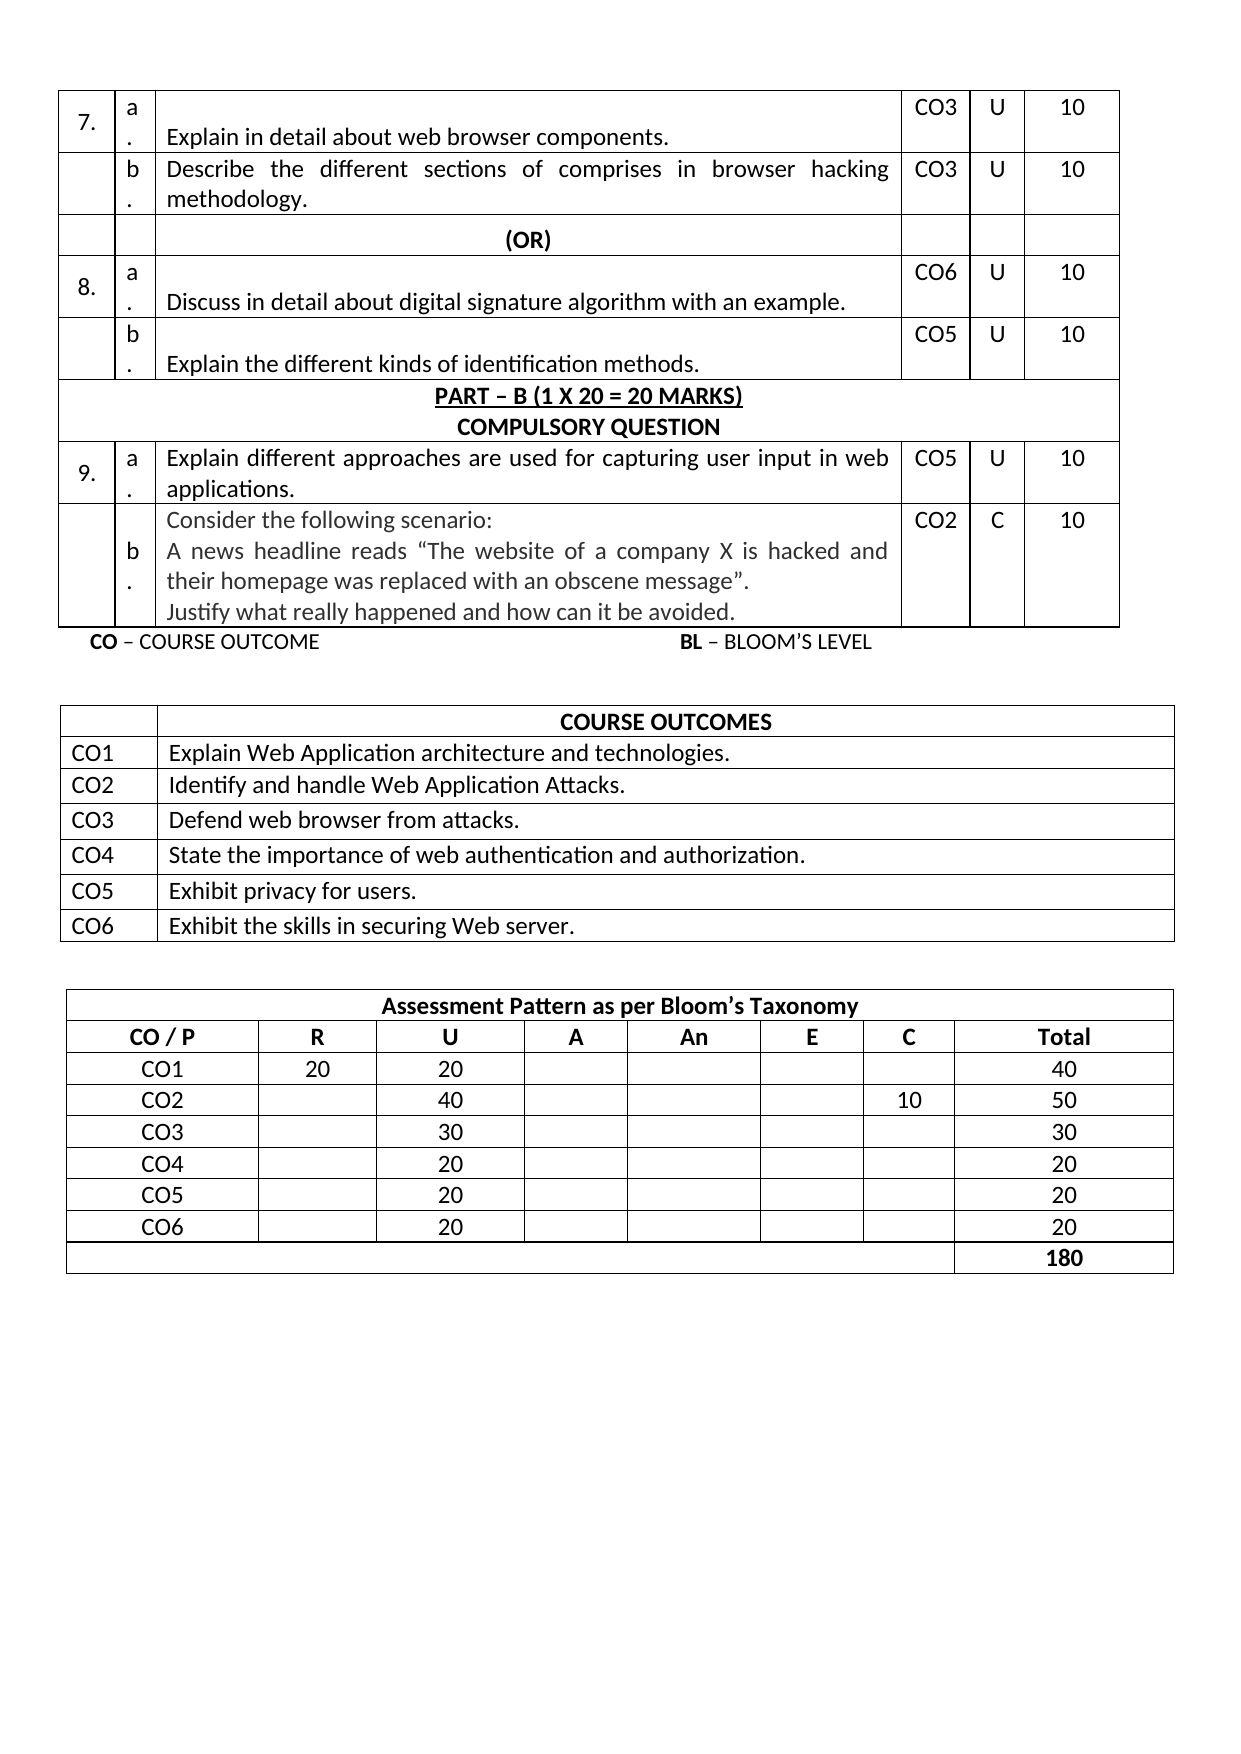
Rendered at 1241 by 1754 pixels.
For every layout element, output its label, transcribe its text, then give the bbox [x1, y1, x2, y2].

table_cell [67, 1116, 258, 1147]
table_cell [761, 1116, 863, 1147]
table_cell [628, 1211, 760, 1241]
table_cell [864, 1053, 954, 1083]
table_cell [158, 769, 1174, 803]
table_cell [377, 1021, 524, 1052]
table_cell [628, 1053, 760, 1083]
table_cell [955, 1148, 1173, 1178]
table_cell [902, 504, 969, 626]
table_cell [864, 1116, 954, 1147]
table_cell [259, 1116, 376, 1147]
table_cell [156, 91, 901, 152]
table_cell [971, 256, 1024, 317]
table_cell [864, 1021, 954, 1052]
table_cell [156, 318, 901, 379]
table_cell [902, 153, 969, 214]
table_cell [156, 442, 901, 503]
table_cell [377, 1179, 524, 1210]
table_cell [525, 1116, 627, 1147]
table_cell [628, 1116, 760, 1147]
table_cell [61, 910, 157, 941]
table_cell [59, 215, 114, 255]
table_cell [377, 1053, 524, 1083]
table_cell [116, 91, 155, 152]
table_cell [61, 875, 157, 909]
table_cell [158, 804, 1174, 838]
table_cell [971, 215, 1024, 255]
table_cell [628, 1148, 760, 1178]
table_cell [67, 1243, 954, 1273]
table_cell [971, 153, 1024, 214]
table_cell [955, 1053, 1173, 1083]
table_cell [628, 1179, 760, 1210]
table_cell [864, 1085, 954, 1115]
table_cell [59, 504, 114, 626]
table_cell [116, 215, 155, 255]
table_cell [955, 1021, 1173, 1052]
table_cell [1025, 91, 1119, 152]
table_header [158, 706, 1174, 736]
text CO – COURSE OUTCOME BL – BLOOM’S LEVEL [90, 627, 1150, 656]
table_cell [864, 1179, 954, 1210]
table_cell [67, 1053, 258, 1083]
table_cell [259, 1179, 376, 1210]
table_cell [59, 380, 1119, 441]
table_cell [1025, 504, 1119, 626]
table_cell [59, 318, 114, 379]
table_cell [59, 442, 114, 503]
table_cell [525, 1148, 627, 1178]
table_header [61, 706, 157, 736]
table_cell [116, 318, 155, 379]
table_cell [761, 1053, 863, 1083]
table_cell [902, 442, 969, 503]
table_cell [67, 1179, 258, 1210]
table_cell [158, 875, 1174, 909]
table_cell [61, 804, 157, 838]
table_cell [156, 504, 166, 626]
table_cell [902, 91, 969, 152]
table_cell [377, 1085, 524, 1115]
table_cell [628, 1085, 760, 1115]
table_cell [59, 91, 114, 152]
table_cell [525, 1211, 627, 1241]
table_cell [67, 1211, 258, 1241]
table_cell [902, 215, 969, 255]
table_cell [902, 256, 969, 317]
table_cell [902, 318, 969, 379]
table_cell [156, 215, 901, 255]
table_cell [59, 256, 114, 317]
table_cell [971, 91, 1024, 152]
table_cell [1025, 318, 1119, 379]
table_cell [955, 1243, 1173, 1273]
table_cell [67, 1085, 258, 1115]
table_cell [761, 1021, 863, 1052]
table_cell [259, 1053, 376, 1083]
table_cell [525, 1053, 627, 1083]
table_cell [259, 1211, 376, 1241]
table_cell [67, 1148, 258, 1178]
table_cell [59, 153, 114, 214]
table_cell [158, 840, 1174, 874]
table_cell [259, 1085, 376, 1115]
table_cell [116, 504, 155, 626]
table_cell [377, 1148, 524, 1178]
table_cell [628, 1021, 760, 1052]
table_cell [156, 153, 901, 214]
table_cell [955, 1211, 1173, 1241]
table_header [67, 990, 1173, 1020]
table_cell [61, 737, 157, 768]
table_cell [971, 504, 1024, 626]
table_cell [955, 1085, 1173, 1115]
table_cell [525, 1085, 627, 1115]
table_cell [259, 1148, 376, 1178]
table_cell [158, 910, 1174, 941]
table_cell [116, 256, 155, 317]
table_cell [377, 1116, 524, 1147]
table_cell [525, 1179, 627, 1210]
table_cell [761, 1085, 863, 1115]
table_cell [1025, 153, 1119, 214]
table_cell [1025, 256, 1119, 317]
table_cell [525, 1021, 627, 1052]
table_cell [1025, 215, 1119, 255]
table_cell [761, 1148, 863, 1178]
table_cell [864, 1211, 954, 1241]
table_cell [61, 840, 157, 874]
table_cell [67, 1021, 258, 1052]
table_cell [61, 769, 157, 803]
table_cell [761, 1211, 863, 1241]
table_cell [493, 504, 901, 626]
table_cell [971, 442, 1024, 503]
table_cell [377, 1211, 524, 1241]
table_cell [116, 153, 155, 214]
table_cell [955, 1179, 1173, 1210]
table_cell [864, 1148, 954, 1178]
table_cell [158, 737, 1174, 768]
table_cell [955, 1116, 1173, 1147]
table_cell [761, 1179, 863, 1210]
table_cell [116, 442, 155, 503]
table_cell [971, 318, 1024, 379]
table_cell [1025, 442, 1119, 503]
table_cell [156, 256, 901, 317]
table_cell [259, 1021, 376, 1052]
